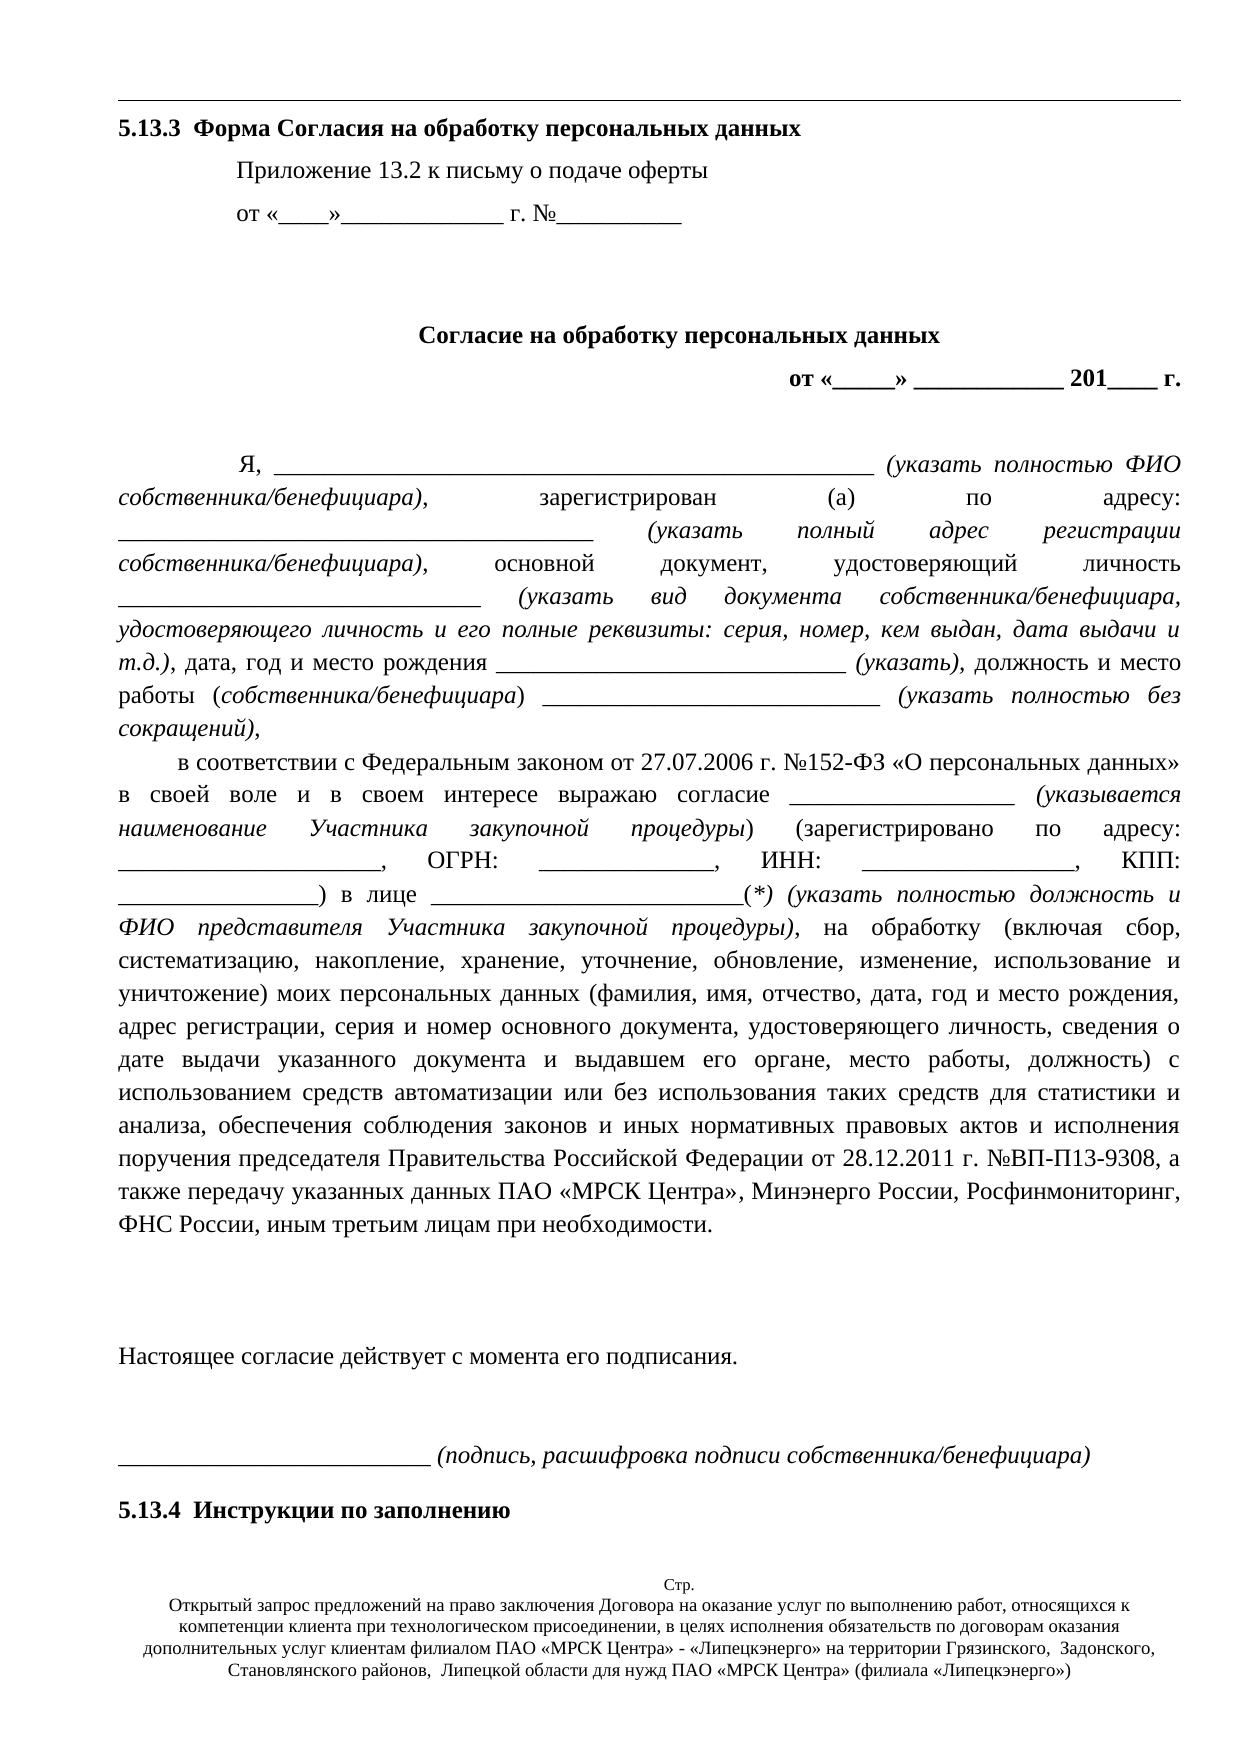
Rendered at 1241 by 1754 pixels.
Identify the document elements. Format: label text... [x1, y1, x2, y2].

text Настоящее согласие действует с момента его подписания. [118, 1341, 1181, 1370]
text Согласие на обработку персональных данных [118, 320, 1181, 349]
subtitle Форма Согласия на обработку персональных данных [118, 113, 1181, 142]
text _________________________ (подпись, расшифровка подписи собственника/бенефициара) [118, 1440, 1181, 1469]
text от «_____» ____________ 201____ г. [118, 363, 1181, 392]
subtitle Инструкции по заполнению [118, 1496, 1181, 1524]
text Приложение 13.2 к письму о подаче оферты от «____»_____________ г. №__________ [236, 155, 1181, 227]
text Я, ________________________________________________ (указать полностью ФИО собственника/бенефициара), зарегистрирован (а) по адресу: ______________________________________ (указать полный адрес регистрации собственника/бенефициара), основной документ, удостоверяющий личность _____________________________ (указать вид документа собственника/бенефициара, удостоверяющего личность и его полные реквизиты: серия, номер, кем выдан, дата выдачи и т.д.), дата, год и место рождения ____________________________ (указать), должность и место работы (собственника/бенефициара) ___________________________ (указать полностью без сокращений), [118, 449, 1181, 742]
text в соответствии с Федеральным законом от 27.07.2006 г. №152-ФЗ «О персональных данных» в своей воле и в своем интересе выражаю согласие __________________ (указывается наименование Участника закупочной процедуры) (зарегистрировано по адресу: _____________________, ОГРН: ______________, ИНН: _________________, КПП: ________________) в лице _________________________(*) (указать полностью должность и ФИО представителя Участника закупочной процедуры), на обработку (включая сбор, систематизацию, накопление, хранение, уточнение, обновление, изменение, использование и уничтожение) моих персональных данных (фамилия, имя, отчество, дата, год и место рождения, адрес регистрации, серия и номер основного документа, удостоверяющего личность, сведения о дате выдачи указанного документа и выдавшем его органе, место работы, должность) с использованием средств автоматизации или без использования таких средств для статистики и анализа, обеспечения соблюдения законов и иных нормативных правовых актов и исполнения поручения председателя Правительства Российской Федерации от 28.12.2011 г. №ВП-П13-9308, а также передачу указанных данных ПАО «МРСК Центра», Минэнерго России, Росфинмониторинг, ФНС России, иным третьим лицам при необходимости. [118, 747, 1181, 1238]
